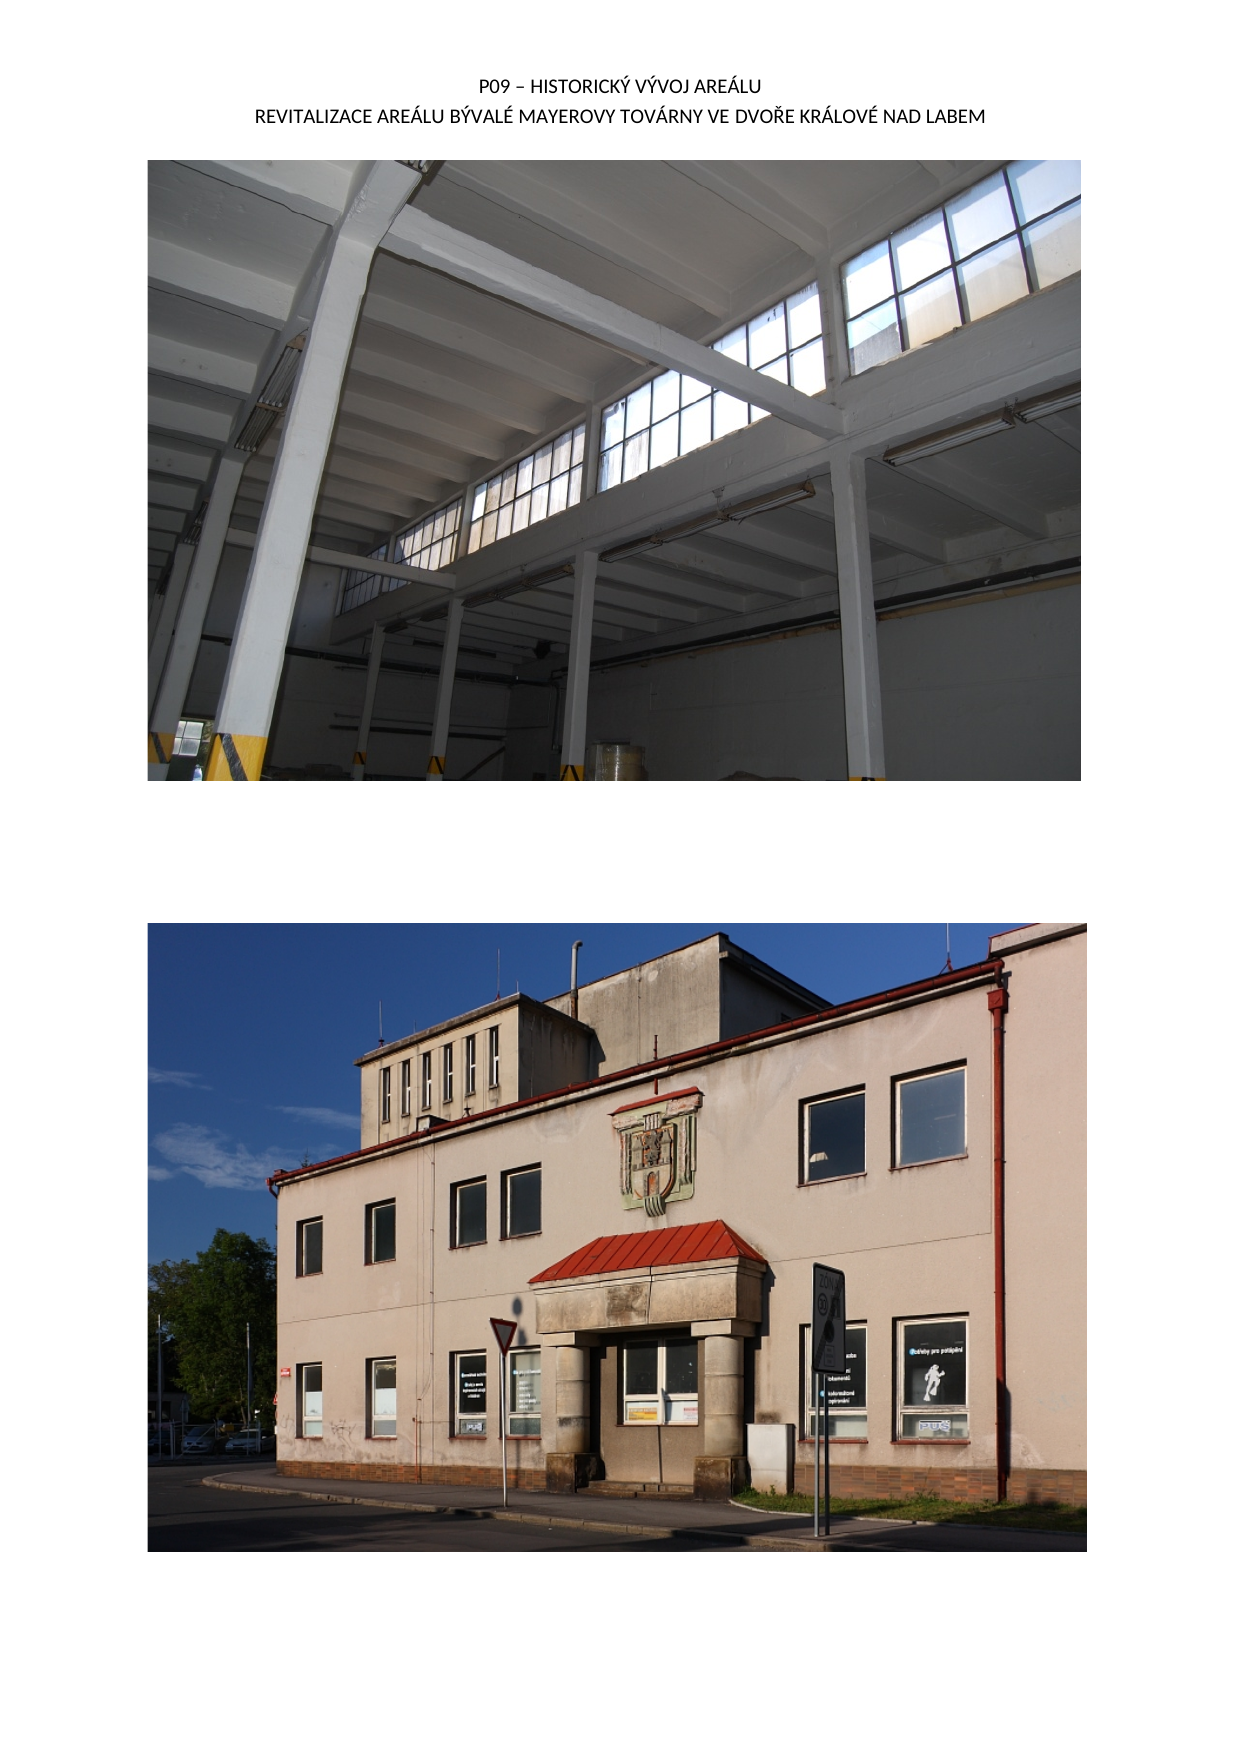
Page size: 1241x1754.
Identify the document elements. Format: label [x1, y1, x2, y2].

picture [147, 923, 1087, 1552]
picture [147, 160, 1081, 781]
